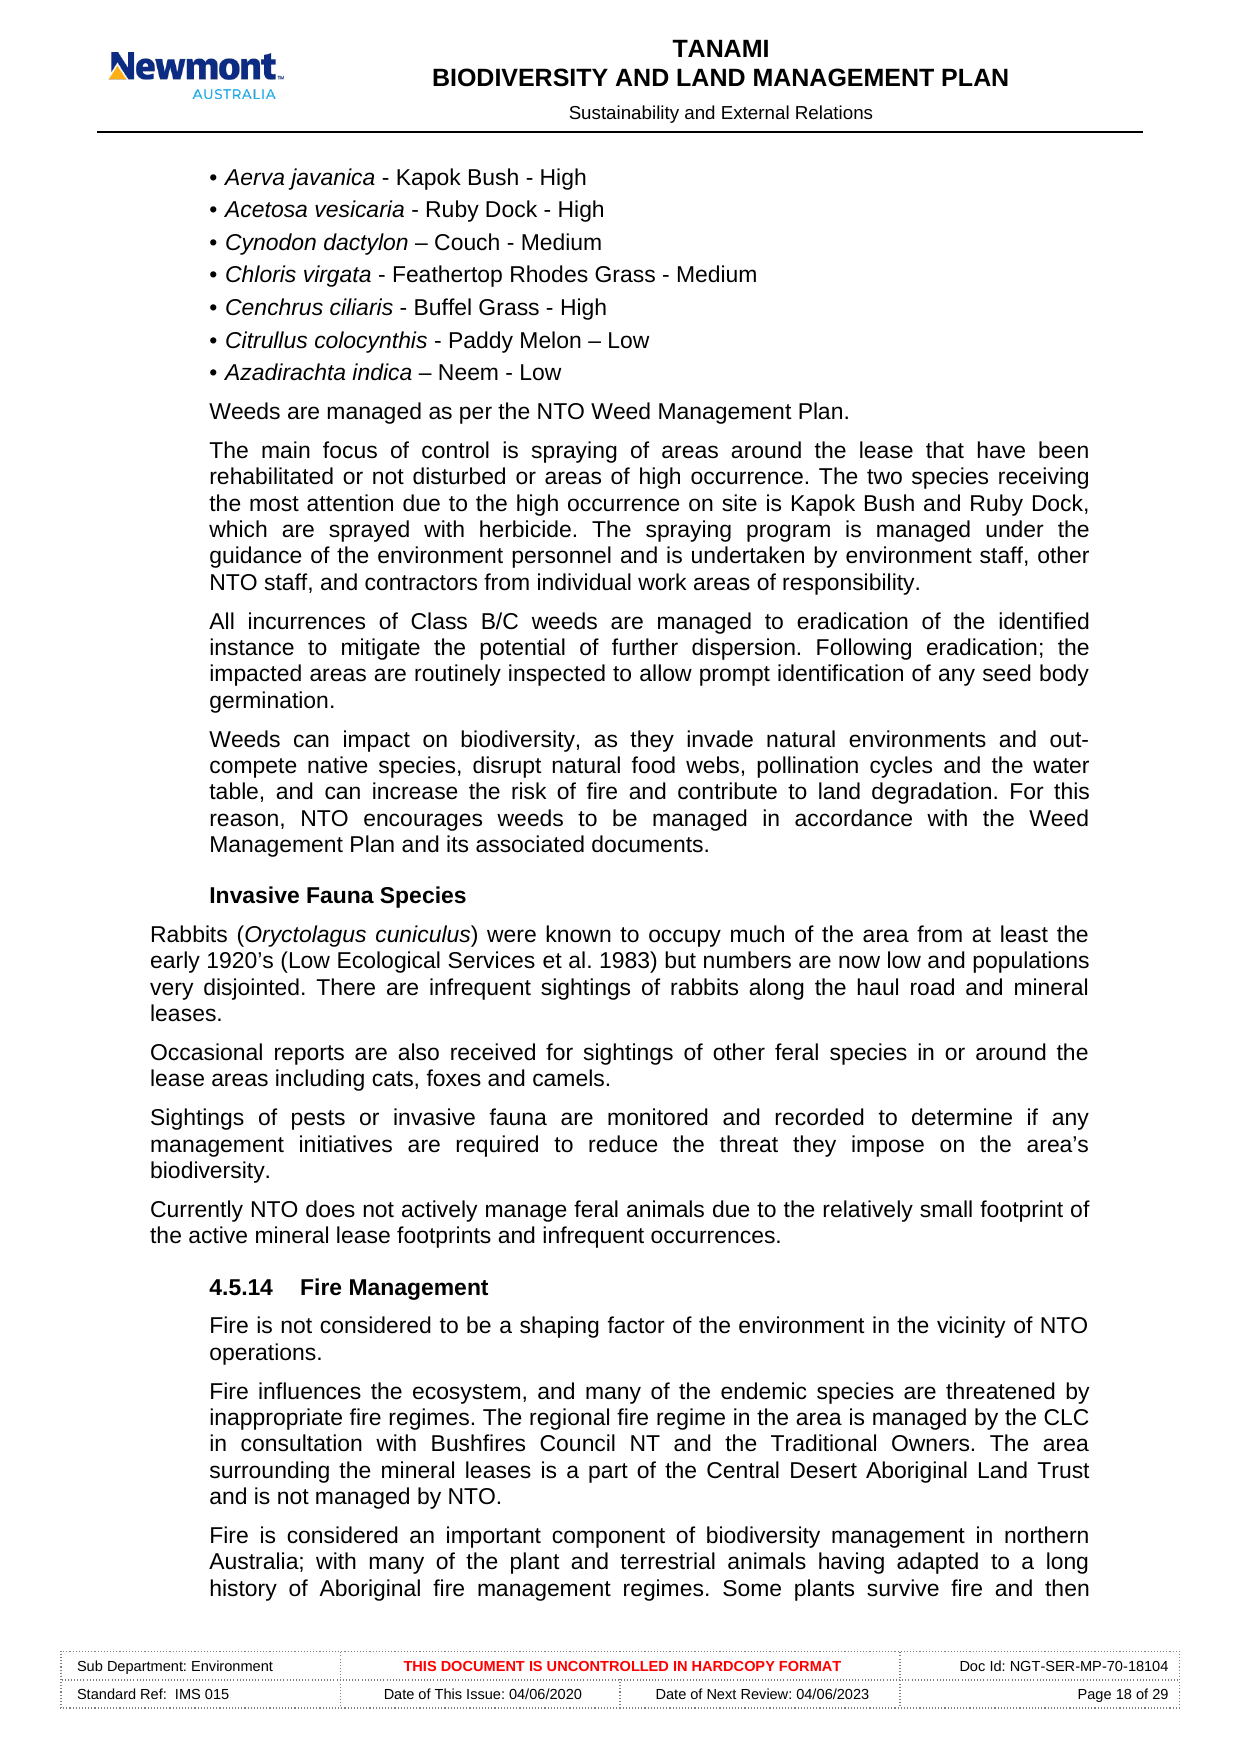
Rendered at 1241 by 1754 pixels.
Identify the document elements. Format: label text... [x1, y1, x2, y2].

subtitle Invasive Fauna Species [209, 882, 1090, 909]
text Aerva javanica - Kapok Bush - High [209, 164, 1090, 190]
text Acetosa vesicaria - Ruby Dock - High [209, 196, 1090, 223]
list Fire is not considered to be a shaping factor of the environment in the vicinity of NTO operations. [209, 1312, 1090, 1365]
text Azadirachta indica – Neem - Low [209, 359, 1090, 386]
text Weeds can impact on biodiversity, as they invade natural environments and out-compete native species, disrupt natural food webs, pollination cycles and the water table, and can increase the risk of fire and contribute to land degradation. For this reason, NTO encourages weeds to be managed in accordance with the Weed Management Plan and its associated documents. [209, 726, 1090, 857]
text Rabbits (Oryctolagus cuniculus) were known to occupy much of the area from at least the early 1920’s (Low Ecological Services et al. 1983) but numbers are now low and populations very disjointed. There are infrequent sightings of rabbits along the haul road and mineral leases. [150, 921, 1090, 1027]
text All incurrences of Class B/C weeds are managed to eradication of the identified instance to mitigate the potential of further dispersion. Following eradication; the impacted areas are routinely inspected to allow prompt identification of any seed body germination. [209, 608, 1090, 713]
list Fire influences the ecosystem, and many of the endemic species are threatened by inappropriate fire regimes. The regional fire regime in the area is managed by the CLC in consultation with Bushfires Council NT and the Traditional Owners. The area surrounding the mineral leases is a part of the Central Desert Aboriginal Land Trust and is not managed by NTO. [209, 1378, 1090, 1509]
text Occasional reports are also received for sightings of other feral species in or around the lease areas including cats, foxes and camels. [150, 1039, 1090, 1092]
text Cenchrus ciliaris - Buffel Grass - High [209, 294, 1090, 320]
subtitle Fire Management [209, 1273, 1002, 1300]
text Cynodon dactylon – Couch - Medium [209, 229, 1090, 255]
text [209, 1522, 1090, 1601]
text The main focus of control is spraying of areas around the lease that have been rehabilitated or not disturbed or areas of high occurrence. The two species receiving the most attention due to the high occurrence on site is Kapok Bush and Ruby Dock, which are sprayed with herbicide. The spraying program is managed under the guidance of the environment personnel and is undertaken by environment staff, other NTO staff, and contractors from individual work areas of responsibility. [209, 437, 1090, 595]
text Citrullus colocynthis - Paddy Melon – Low [209, 327, 1090, 353]
text Sightings of pests or invasive fauna are monitored and recorded to determine if any management initiatives are required to reduce the threat they impose on the area’s biodiversity. [150, 1104, 1090, 1183]
picture [108, 52, 284, 99]
text Weeds are managed as per the NTO Weed Management Plan. [209, 398, 1090, 424]
text Currently NTO does not actively manage feral animals due to the relatively small footprint of the active mineral lease footprints and infrequent occurrences. [150, 1196, 1090, 1248]
text Chloris virgata - Feathertop Rhodes Grass - Medium [209, 261, 1090, 288]
